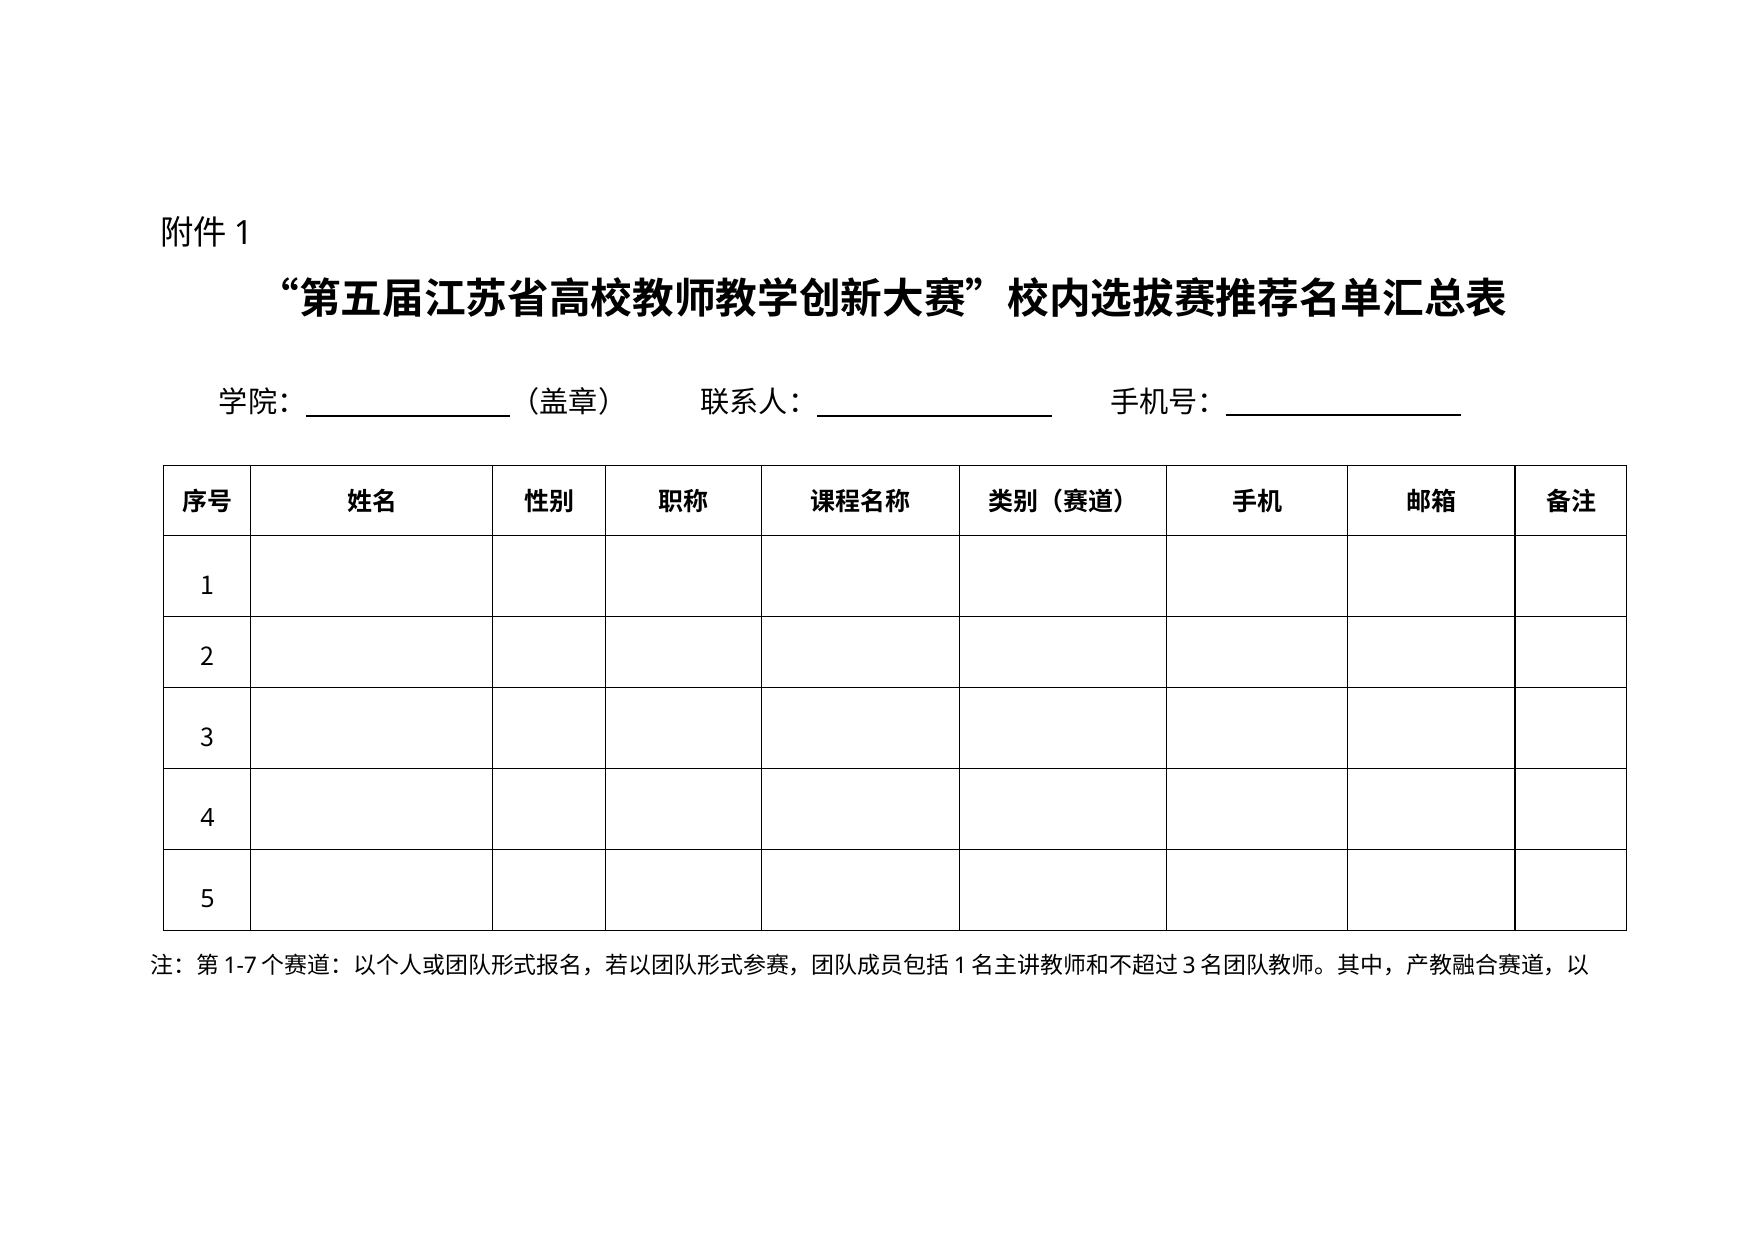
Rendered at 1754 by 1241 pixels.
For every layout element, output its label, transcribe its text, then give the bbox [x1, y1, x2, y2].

table_cell [606, 536, 761, 616]
table_cell [251, 617, 492, 687]
table_cell [762, 850, 959, 930]
table_header 职称 [606, 466, 761, 534]
table_cell [1167, 536, 1347, 616]
table_cell [1348, 688, 1514, 768]
table_cell [493, 769, 605, 849]
table_cell [762, 536, 959, 616]
table_cell [251, 850, 492, 930]
table_cell [251, 536, 492, 616]
table_cell [1516, 769, 1626, 849]
table_cell [251, 769, 492, 849]
table_header 手机 [1167, 466, 1347, 534]
table_cell [1516, 536, 1626, 616]
table_header 序号 [164, 466, 250, 534]
table_cell [1167, 688, 1347, 768]
table_cell [606, 617, 761, 687]
table_cell [1348, 617, 1514, 687]
table_header 课程名称 [762, 466, 959, 534]
table_cell [762, 617, 959, 687]
table_cell [960, 850, 1166, 930]
table_cell [960, 536, 1166, 616]
table_cell 5 [164, 850, 250, 930]
table_cell 1 [164, 536, 250, 616]
table_cell [1167, 617, 1347, 687]
table_cell [493, 617, 605, 687]
table_cell [1516, 850, 1626, 930]
table_header 性别 [493, 466, 605, 534]
table_cell [606, 769, 761, 849]
table_cell [1167, 850, 1347, 930]
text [150, 931, 1604, 996]
table_cell [1348, 769, 1514, 849]
text “第五届江苏省高校教师教学创新大赛”校内选拔赛推荐名单汇总表 [160, 263, 1604, 328]
text 学院： （盖章） 联系人： 手机号： [219, 367, 1604, 432]
table_cell [606, 850, 761, 930]
table_cell [960, 617, 1166, 687]
text 附件1 [160, 198, 1604, 263]
table_cell [606, 688, 761, 768]
table_header 备注 [1516, 466, 1626, 534]
table_cell [1348, 536, 1514, 616]
table_cell [493, 688, 605, 768]
table_cell [960, 769, 1166, 849]
table_cell [1348, 850, 1514, 930]
table_cell 3 [164, 688, 250, 768]
table_cell 4 [164, 769, 250, 849]
table_cell 2 [164, 617, 250, 687]
table_cell [493, 536, 605, 616]
table_cell [251, 688, 492, 768]
table_header 类别（赛道） [960, 466, 1166, 534]
table_cell [1516, 617, 1626, 687]
table_cell [1167, 769, 1347, 849]
table_cell [493, 850, 605, 930]
table_cell [1516, 688, 1626, 768]
table_cell [762, 769, 959, 849]
table_header 姓名 [251, 466, 492, 534]
table_cell [762, 688, 959, 768]
table_cell [960, 688, 1166, 768]
table_header 邮箱 [1348, 466, 1514, 534]
